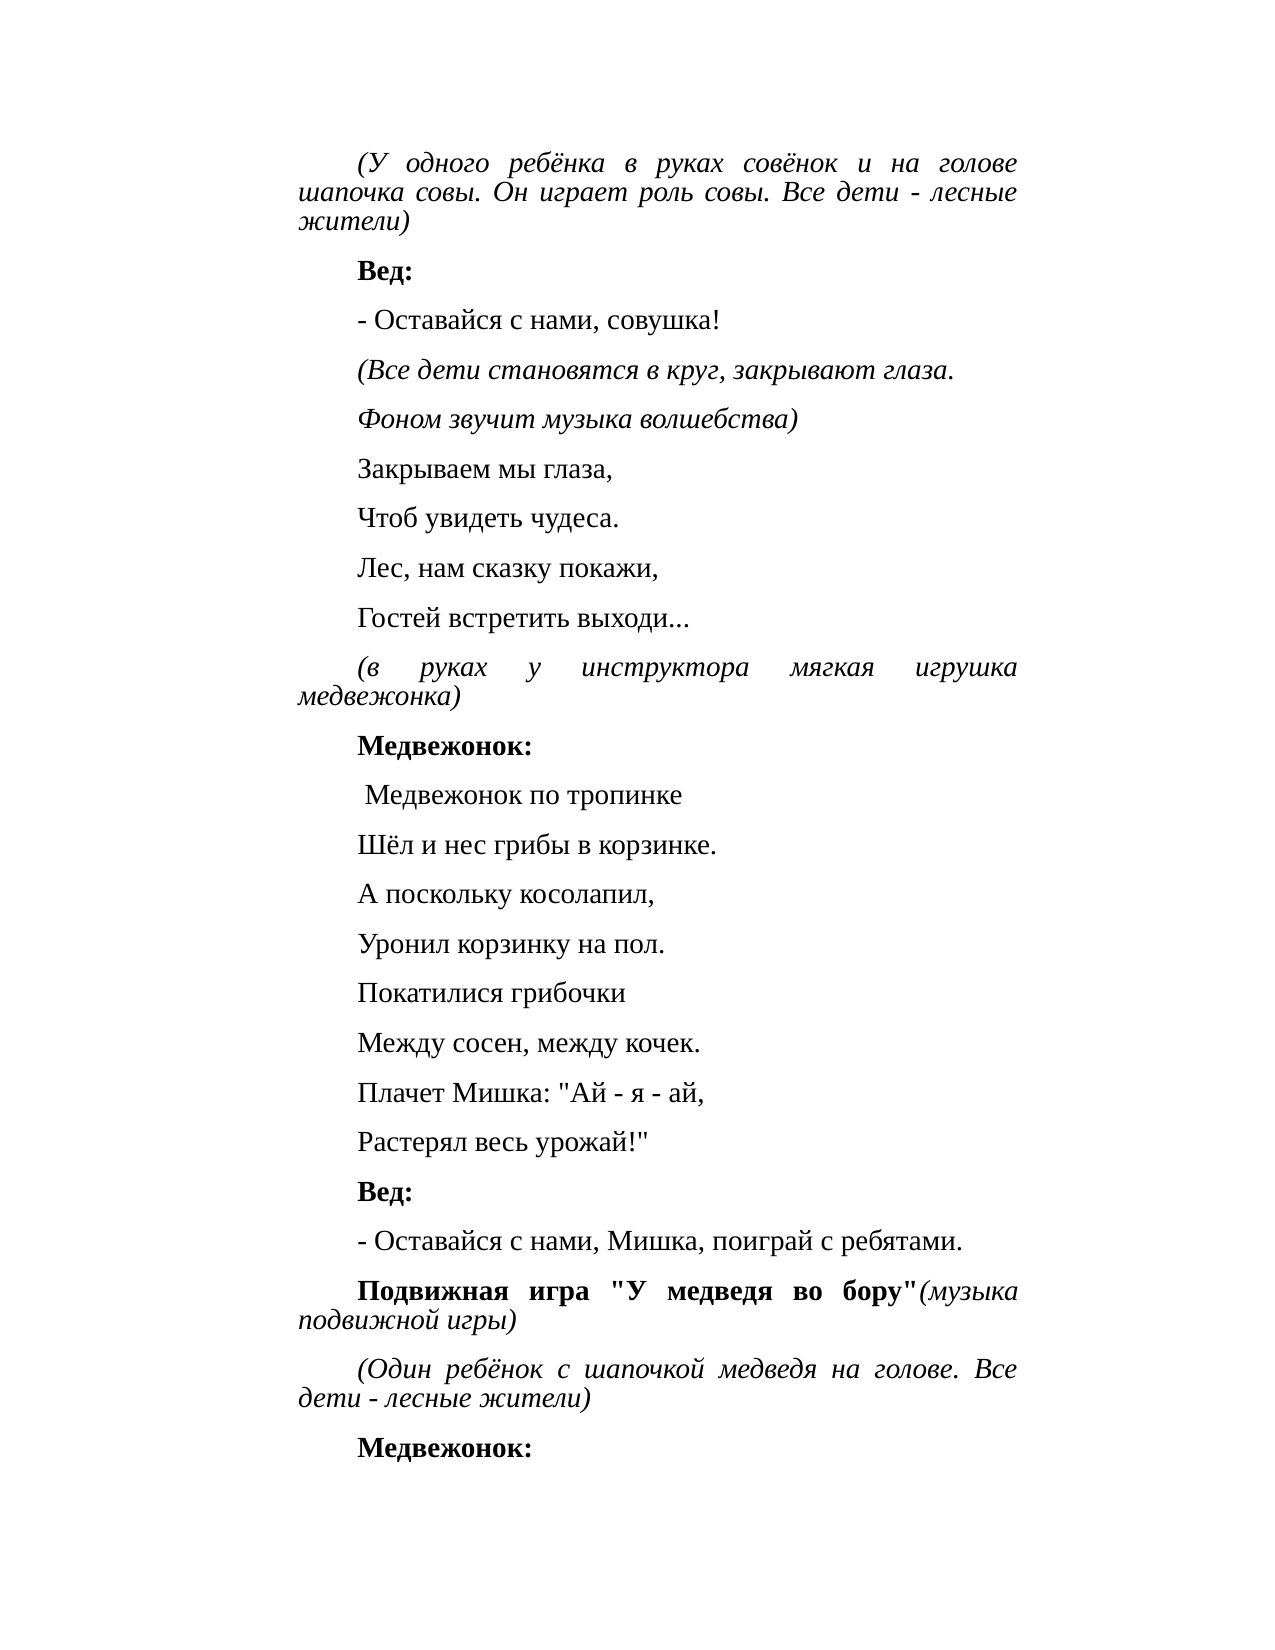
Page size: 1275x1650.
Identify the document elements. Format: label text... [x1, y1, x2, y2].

text Шёл и нес грибы в корзинке. [298, 831, 1018, 860]
text Медвежонок по тропинке [298, 782, 1018, 810]
text Лес, нам сказку покажи, [298, 554, 1018, 583]
text Уронил корзинку на пол. [298, 930, 1018, 959]
text Гостей встретить выходи... [298, 604, 1018, 633]
text Между сосен, между кочек. [298, 1029, 1018, 1058]
text Покатилися грибочки [298, 980, 1018, 1009]
text - Оставайся с нами, Мишка, поиграй с ребятами. [298, 1228, 1018, 1257]
text (У одного ребёнка в руках совёнок и на голове шапочка совы. Он играет роль совы. Все дети - лесные жители) [298, 150, 1018, 236]
text - Оставайся с нами, совушка! [298, 307, 1018, 335]
text А поскольку косолапил, [298, 881, 1018, 909]
text Подвижная игра "У медведя во бору"(музыка подвижной игры) [298, 1277, 1018, 1335]
text Растерял весь урожай!" [298, 1129, 1018, 1157]
text Вед: [298, 1178, 1018, 1207]
text (в руках у инструктора мягкая игрушка медвежонка) [298, 654, 1018, 711]
text Вед: [298, 257, 1018, 286]
text Плачет Мишка: "Ай - я - ай, [298, 1079, 1018, 1108]
text (Все дети становятся в круг, закрывают глаза. [298, 356, 1018, 385]
text Медвежонок: [298, 1434, 1018, 1463]
text Закрываем мы глаза, [298, 455, 1018, 484]
text (Один ребёнок с шапочкой медведя на голове. Все дети - лесные жители) [298, 1356, 1018, 1413]
text Медвежонок: [298, 732, 1018, 761]
text Чтоб увидеть чудеса. [298, 505, 1018, 534]
text Фоном звучит музыка волшебства) [298, 406, 1018, 434]
